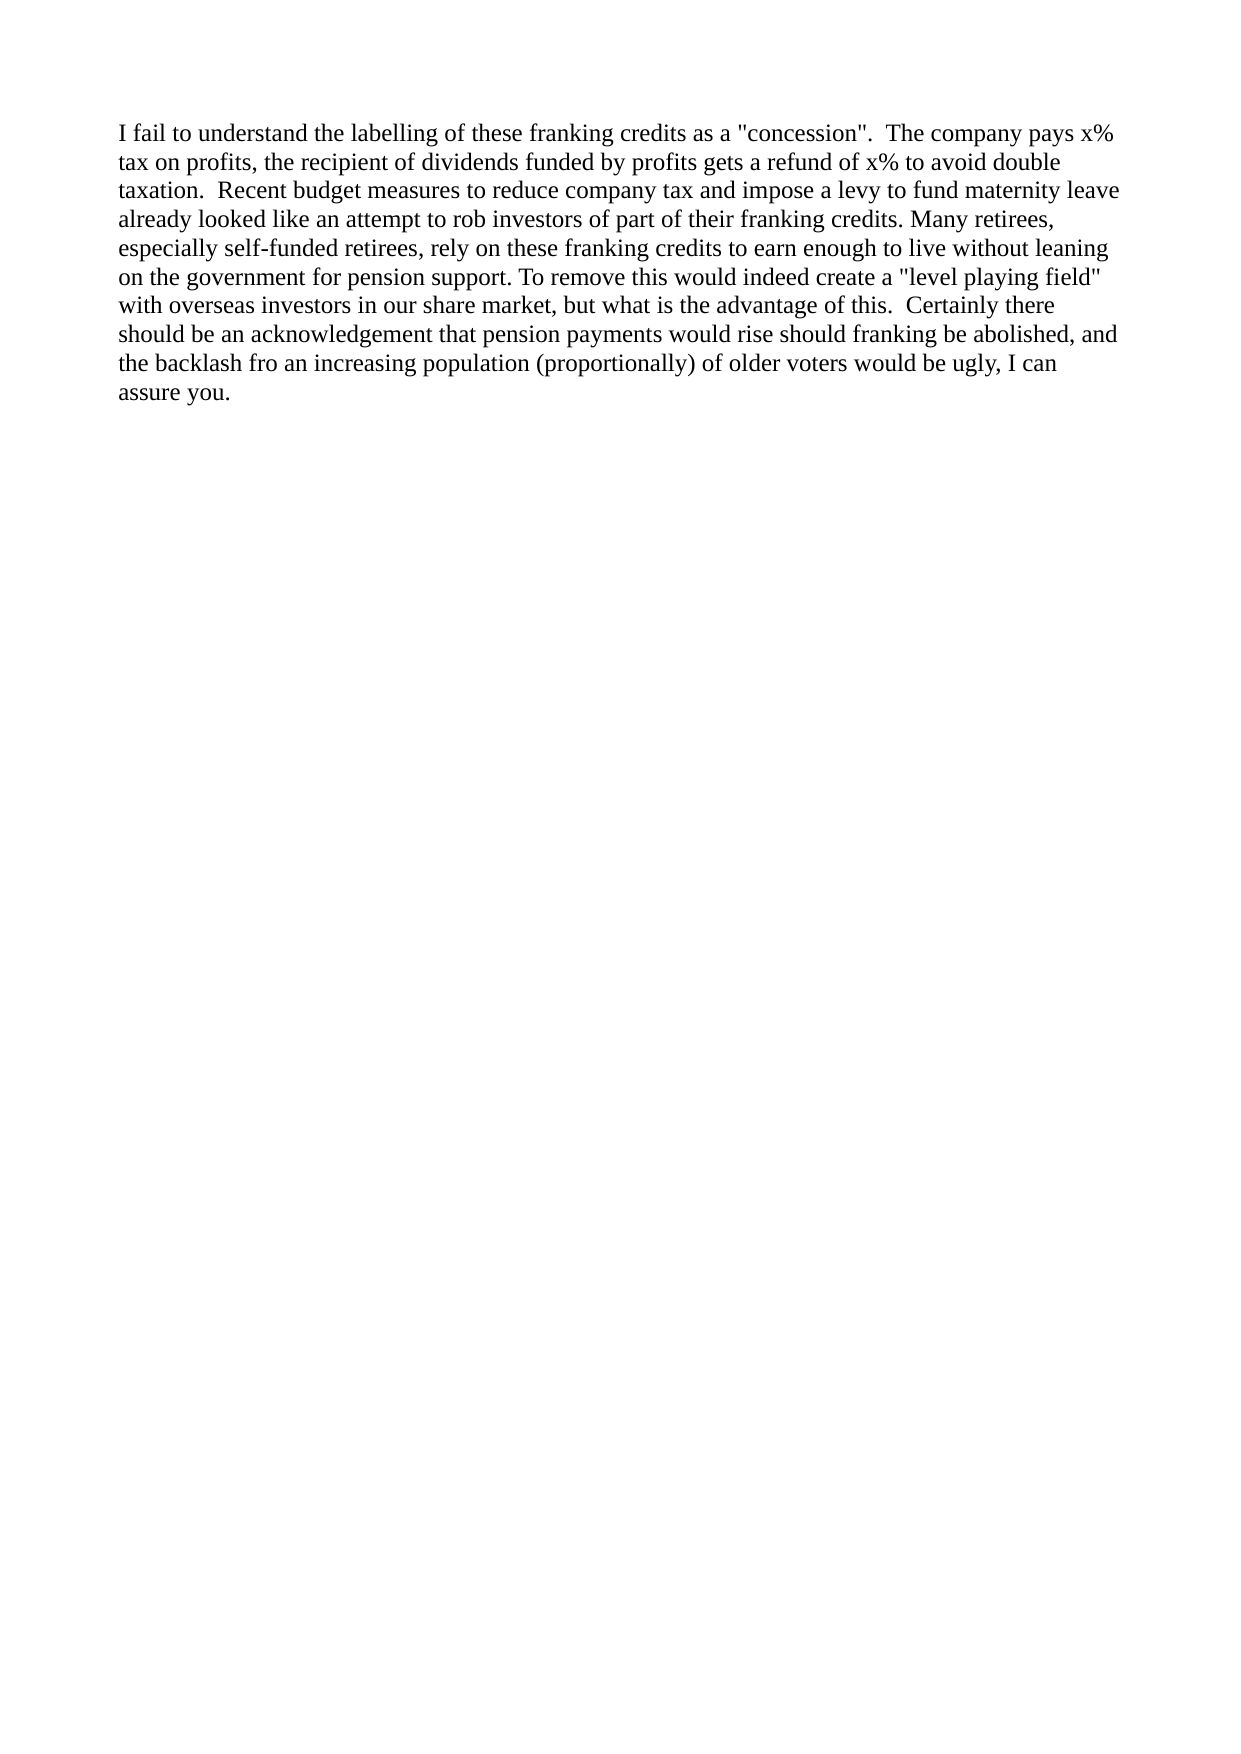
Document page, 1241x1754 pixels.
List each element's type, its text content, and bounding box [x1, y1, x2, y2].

text I fail to understand the labelling of these franking credits as a "concession". The company pays x% tax on profits, the recipient of dividends funded by profits gets a refund of x% to avoid double taxation. Recent budget measures to reduce company tax and impose a levy to fund maternity leave already looked like an attempt to rob investors of part of their franking credits. Many retirees, especially self-funded retirees, rely on these franking credits to earn enough to live without leaning on the government for pension support. To remove this would indeed create a "level playing field" with overseas investors in our share market, but what is the advantage of this. Certainly there should be an acknowledgement that pension payments would rise should franking be abolished, and the backlash fro an increasing population (proportionally) of older voters would be ugly, I can assure you. [118, 118, 1122, 406]
